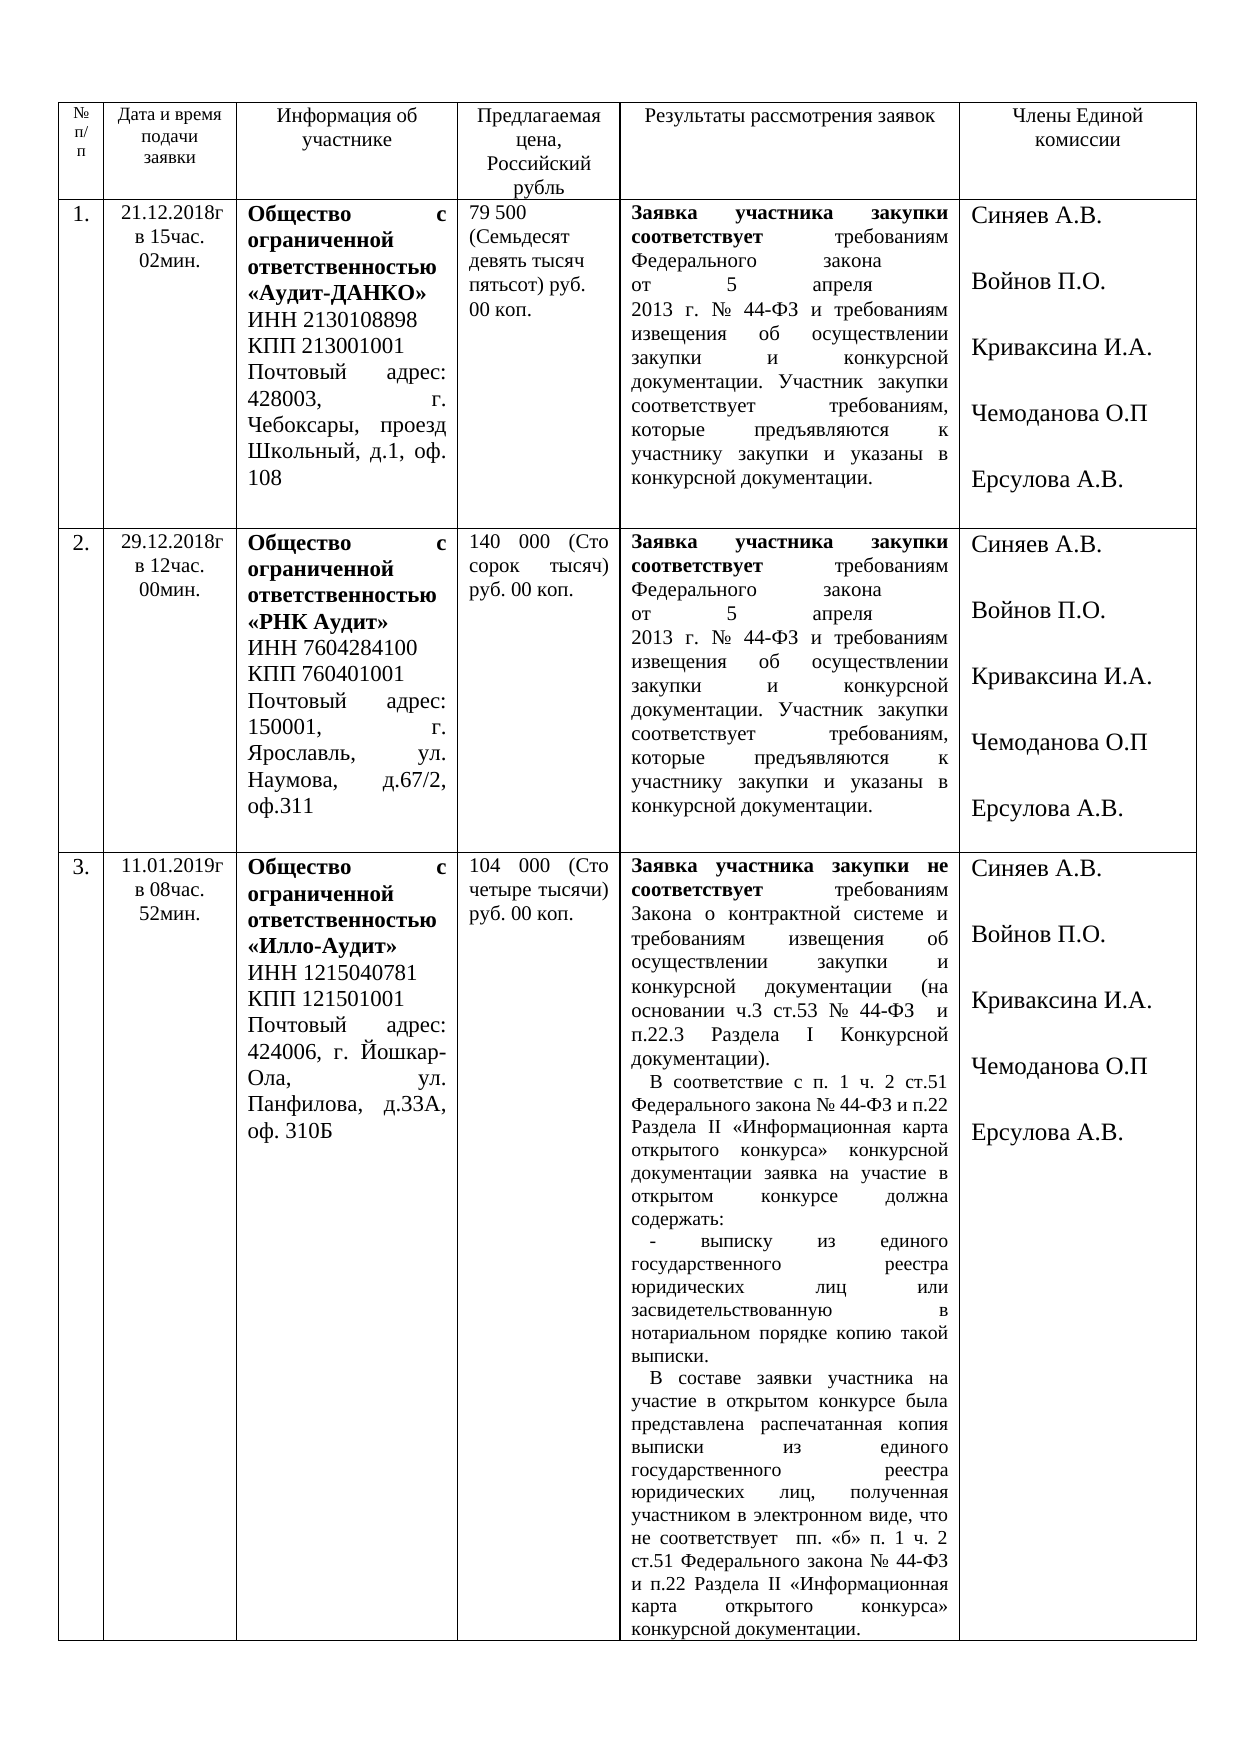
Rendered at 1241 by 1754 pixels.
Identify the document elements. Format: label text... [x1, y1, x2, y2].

table_cell Общество с ограниченной ответственностью «Аудит-ДАНКО» ИНН 2130108898 КПП 213001001 Почтовый адрес: 428003, г. Чебоксары, проезд Школьный, д.1, оф. 108 [237, 200, 457, 528]
table_header Информация об участнике [237, 103, 457, 199]
table_cell 21.12.2018г в 15час. 02мин. [104, 200, 236, 528]
table_cell 29.12.2018г в 12час. 00мин. [104, 529, 236, 852]
table_cell Синяев А.В. Войнов П.О. Криваксина И.А. Чемоданова О.П Ерсулова А.В. [960, 200, 1196, 528]
table_header № п/п [59, 103, 103, 199]
table_cell 79 500 (Семьдесят девять тысяч пятьсот) руб. 00 коп. [458, 200, 619, 528]
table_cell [458, 853, 619, 1640]
table_header Предлагаемая цена, Российский рубль [458, 103, 619, 199]
table_cell Заявка участника закупки соответствует требованиям Федерального закона от 5 апреля 2013 г. № 44-ФЗ и требованиям извещения об осуществлении закупки и конкурсной документации. Участник закупки соответствует требованиям, которые предъявляются к участнику закупки и указаны в конкурсной документации. [621, 200, 959, 528]
table_header Результаты рассмотрения заявок [621, 103, 959, 199]
table_cell Общество с ограниченной ответственностью «РНК Аудит» ИНН 7604284100 КПП 760401001 Почтовый адрес: 150001, г. Ярославль, ул. Наумова, д.67/2, оф.311 [237, 529, 457, 852]
table_header Дата и время подачи заявки [104, 103, 236, 199]
table_cell 1. [59, 200, 103, 528]
table_cell 140 000 (Сто сорок тысяч) руб. 00 коп. [458, 529, 619, 852]
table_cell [621, 853, 959, 1640]
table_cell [960, 853, 1196, 1640]
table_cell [237, 853, 457, 1640]
table_cell 2. [59, 529, 103, 852]
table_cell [104, 853, 236, 1640]
table_cell 3. [59, 853, 103, 1640]
table_header Члены Единой комиссии [960, 103, 1196, 199]
table_cell Синяев А.В. Войнов П.О. Криваксина И.А. Чемоданова О.П Ерсулова А.В. [960, 529, 1196, 852]
table_cell Заявка участника закупки соответствует требованиям Федерального закона от 5 апреля 2013 г. № 44-ФЗ и требованиям извещения об осуществлении закупки и конкурсной документации. Участник закупки соответствует требованиям, которые предъявляются к участнику закупки и указаны в конкурсной документации. [621, 529, 959, 852]
